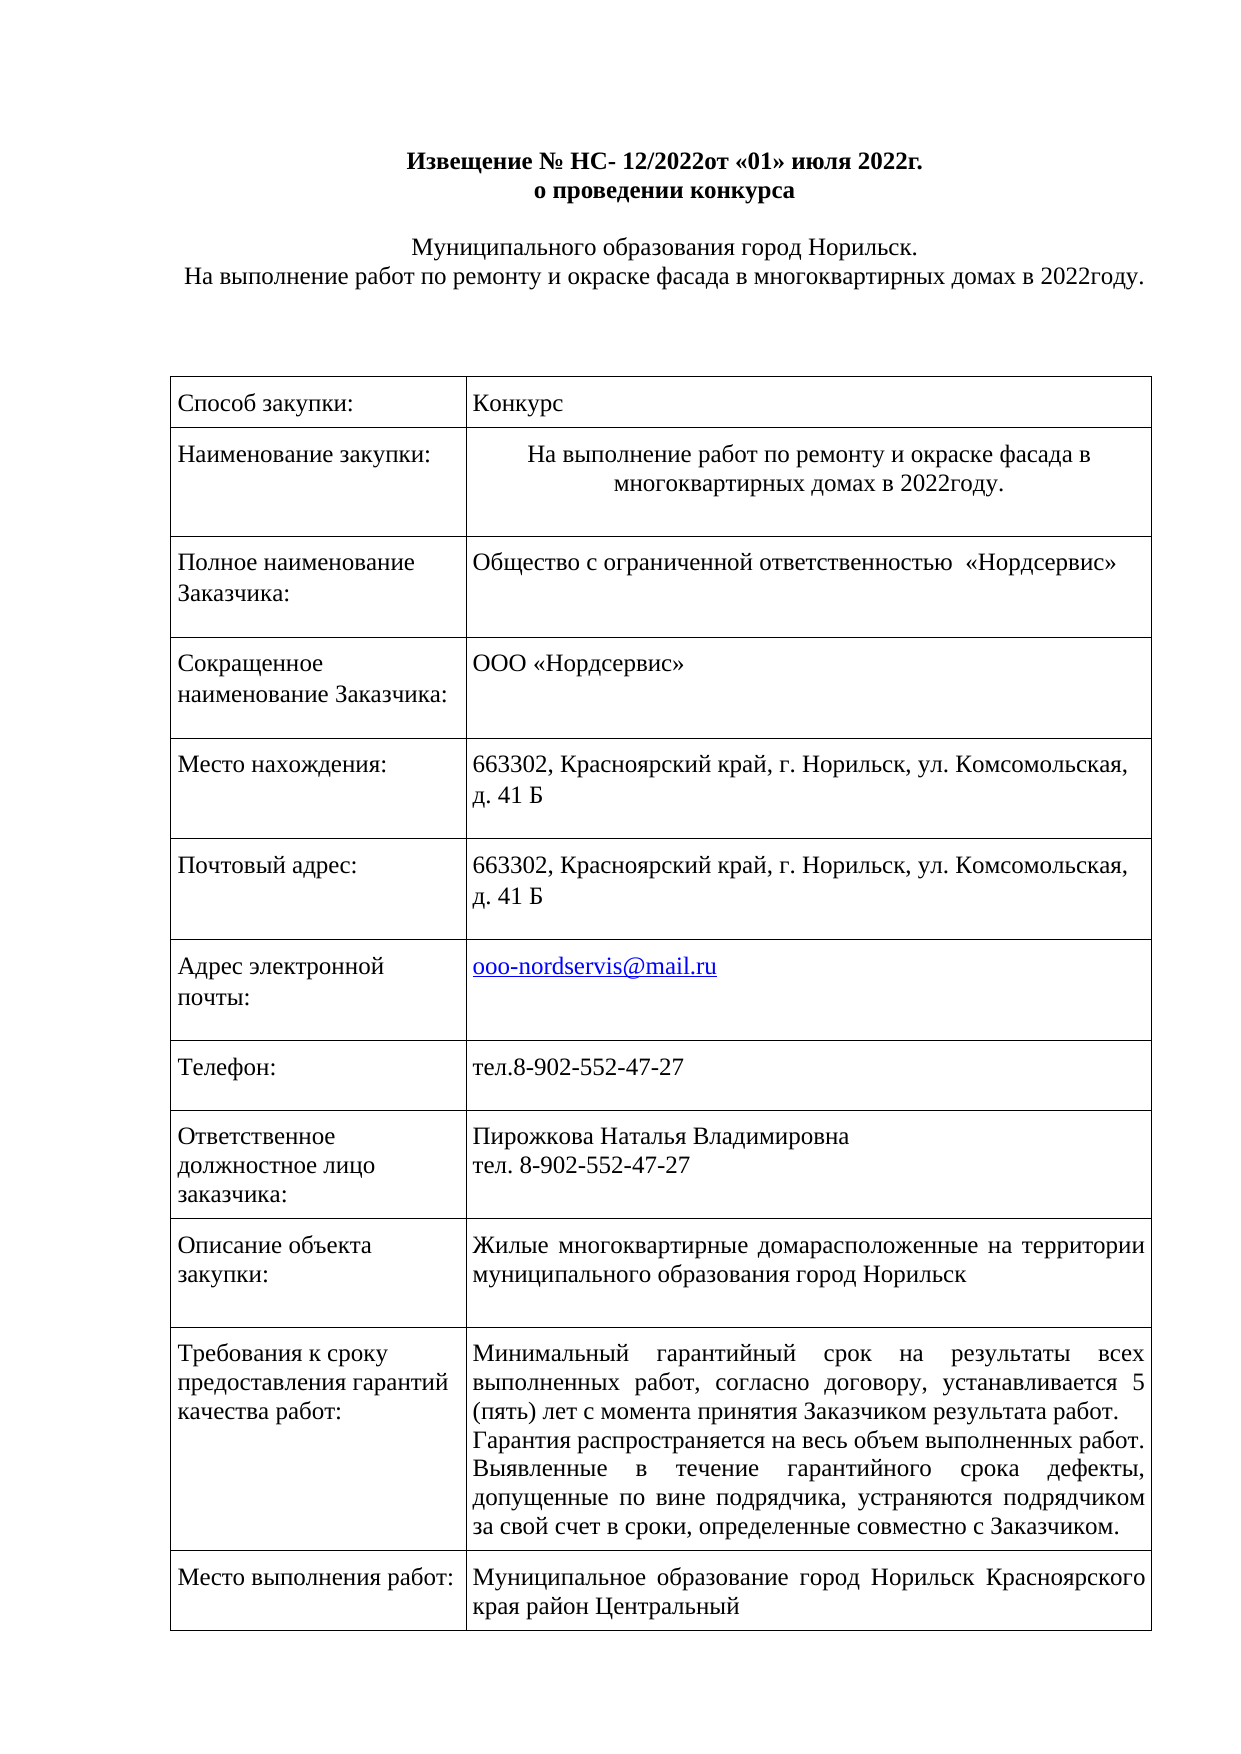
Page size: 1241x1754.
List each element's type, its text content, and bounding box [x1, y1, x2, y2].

text На выполнение работ по ремонту и окраске фасада в многоквартирных домах в 2022году. [177, 261, 1152, 290]
table_cell На выполнение работ по ремонту и окраске фасада в многоквартирных домах в 2022году. [467, 428, 1151, 536]
table_cell Полное наименование Заказчика: [171, 537, 466, 637]
text о проведении конкурса [177, 175, 1152, 204]
table_cell Почтовый адрес: [171, 839, 466, 939]
table_cell Жилые многоквартирные домарасположенные на территории муниципального образования город Норильск [467, 1219, 1151, 1327]
table_cell Ответственное должностное лицо заказчика: [171, 1111, 466, 1218]
table_cell 663302, Красноярский край, г. Норильск, ул. Комсомольская, д. 41 Б [467, 839, 1151, 939]
table_cell тел.8-902-552-47-27 [467, 1041, 1151, 1110]
table_cell Требования к сроку предоставления гарантий качества работ: [171, 1328, 466, 1550]
table_cell Телефон: [171, 1041, 466, 1110]
text Извещение № НС- 12/2022от «01» июля 2022г. [177, 146, 1152, 175]
table_cell ooo-nordservis@mail.ru [467, 940, 1151, 1040]
table_cell Описание объекта закупки: [171, 1219, 466, 1327]
table_cell Место нахождения: [171, 739, 466, 838]
table_header Конкурс [467, 377, 1151, 427]
text Муниципального образования город Норильск. [177, 232, 1152, 261]
table_cell Адрес электронной почты: [171, 940, 466, 1040]
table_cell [467, 1551, 1151, 1630]
table_cell Пирожкова Наталья Владимировна тел. 8-902-552-47-27 [467, 1111, 1151, 1218]
table_header Способ закупки: [171, 377, 466, 427]
table_cell ООО «Нордсервис» [467, 638, 1151, 737]
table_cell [171, 1551, 466, 1630]
table_cell Общество с ограниченной ответственностью «Нордсервис» [467, 537, 1151, 637]
table_cell 663302, Красноярский край, г. Норильск, ул. Комсомольская, д. 41 Б [467, 739, 1151, 838]
table_cell Сокращенное наименование Заказчика: [171, 638, 466, 737]
table_cell Минимальный гарантийный срок на результаты всех выполненных работ, согласно договору, устанавливается 5 (пять) лет с момента принятия Заказчиком результата работ. Гарантия распространяется на весь объем выполненных работ. Выявленные в течение гарантийного срока дефекты, допущенные по вине подрядчика, устраняются подрядчиком за свой счет в сроки, определенные совместно с Заказчиком. [467, 1328, 1151, 1550]
table_cell Наименование закупки: [171, 428, 466, 536]
